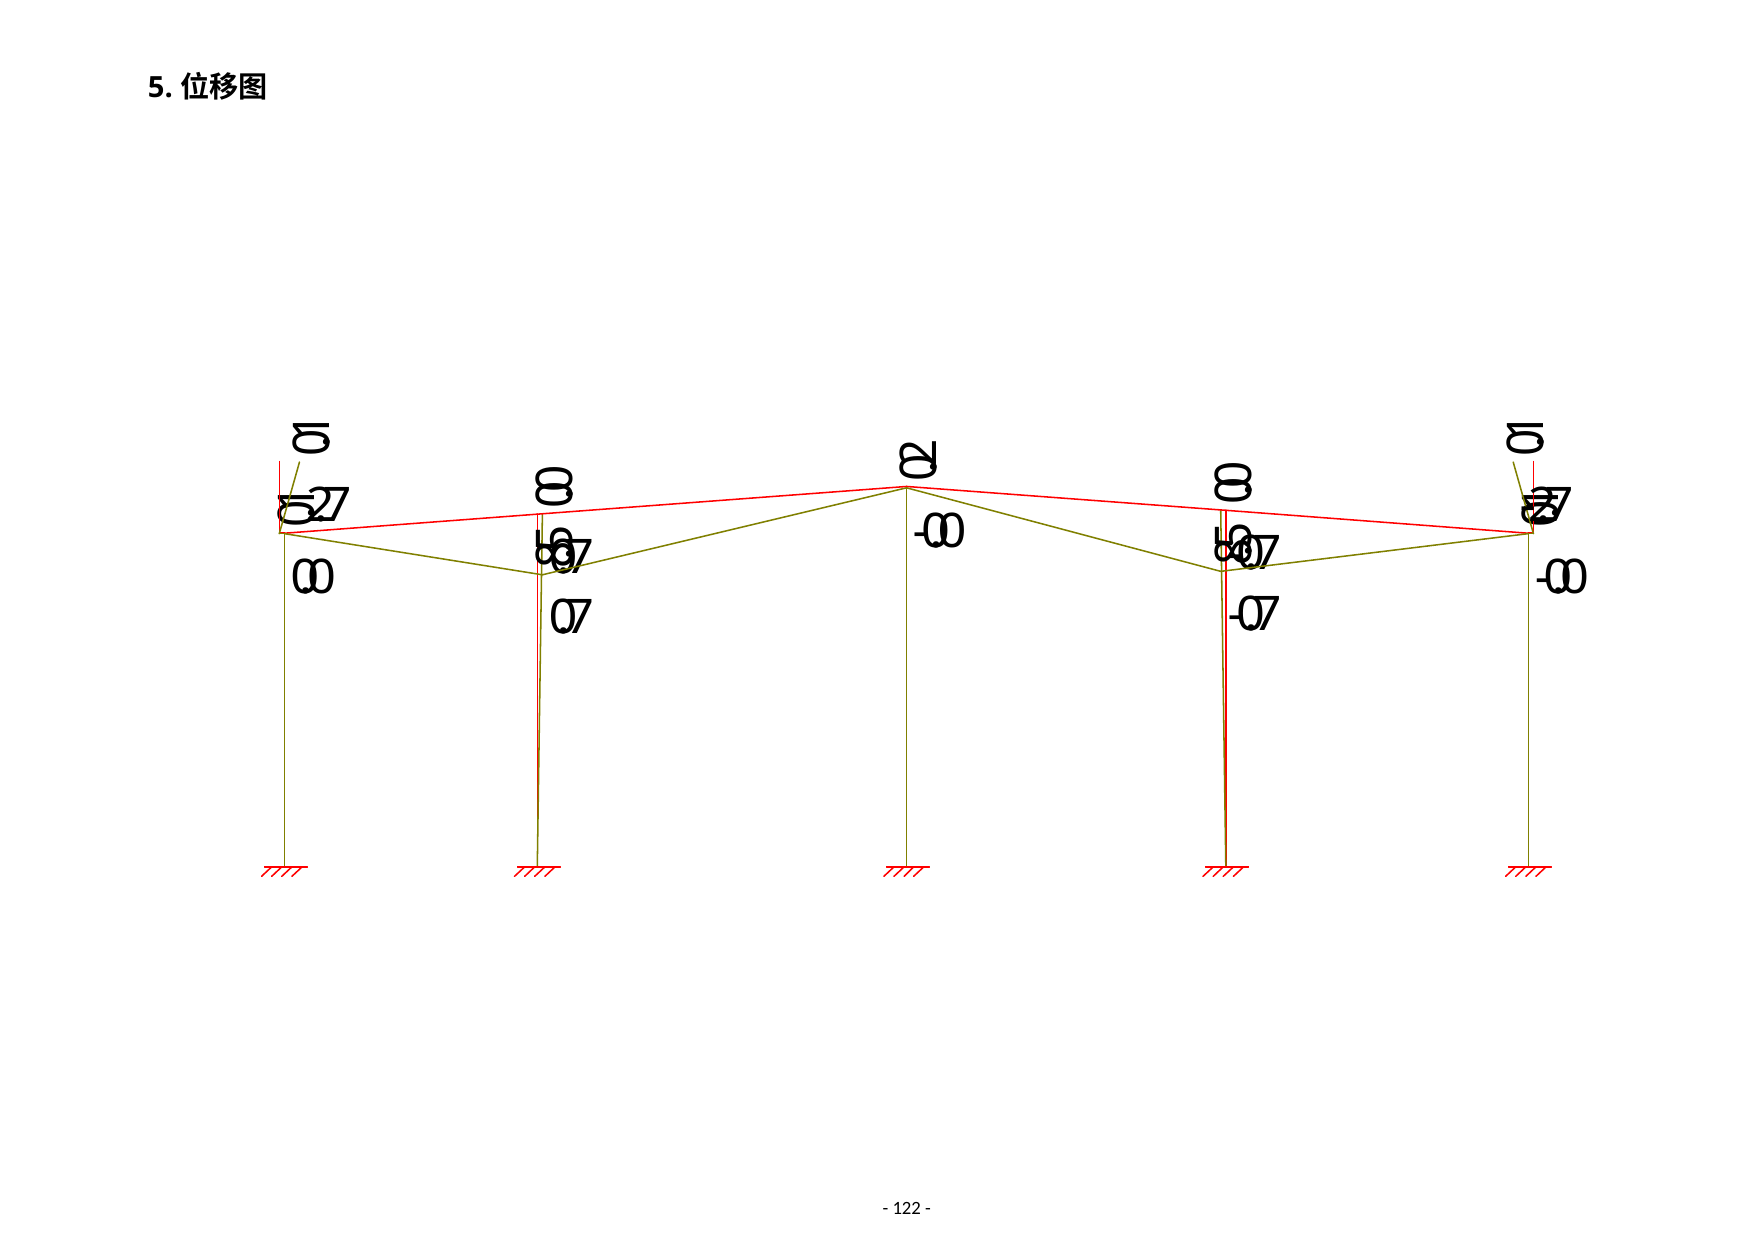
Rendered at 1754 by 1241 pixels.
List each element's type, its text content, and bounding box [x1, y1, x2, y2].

subtitle 5. 位移图 [148, 61, 1665, 108]
